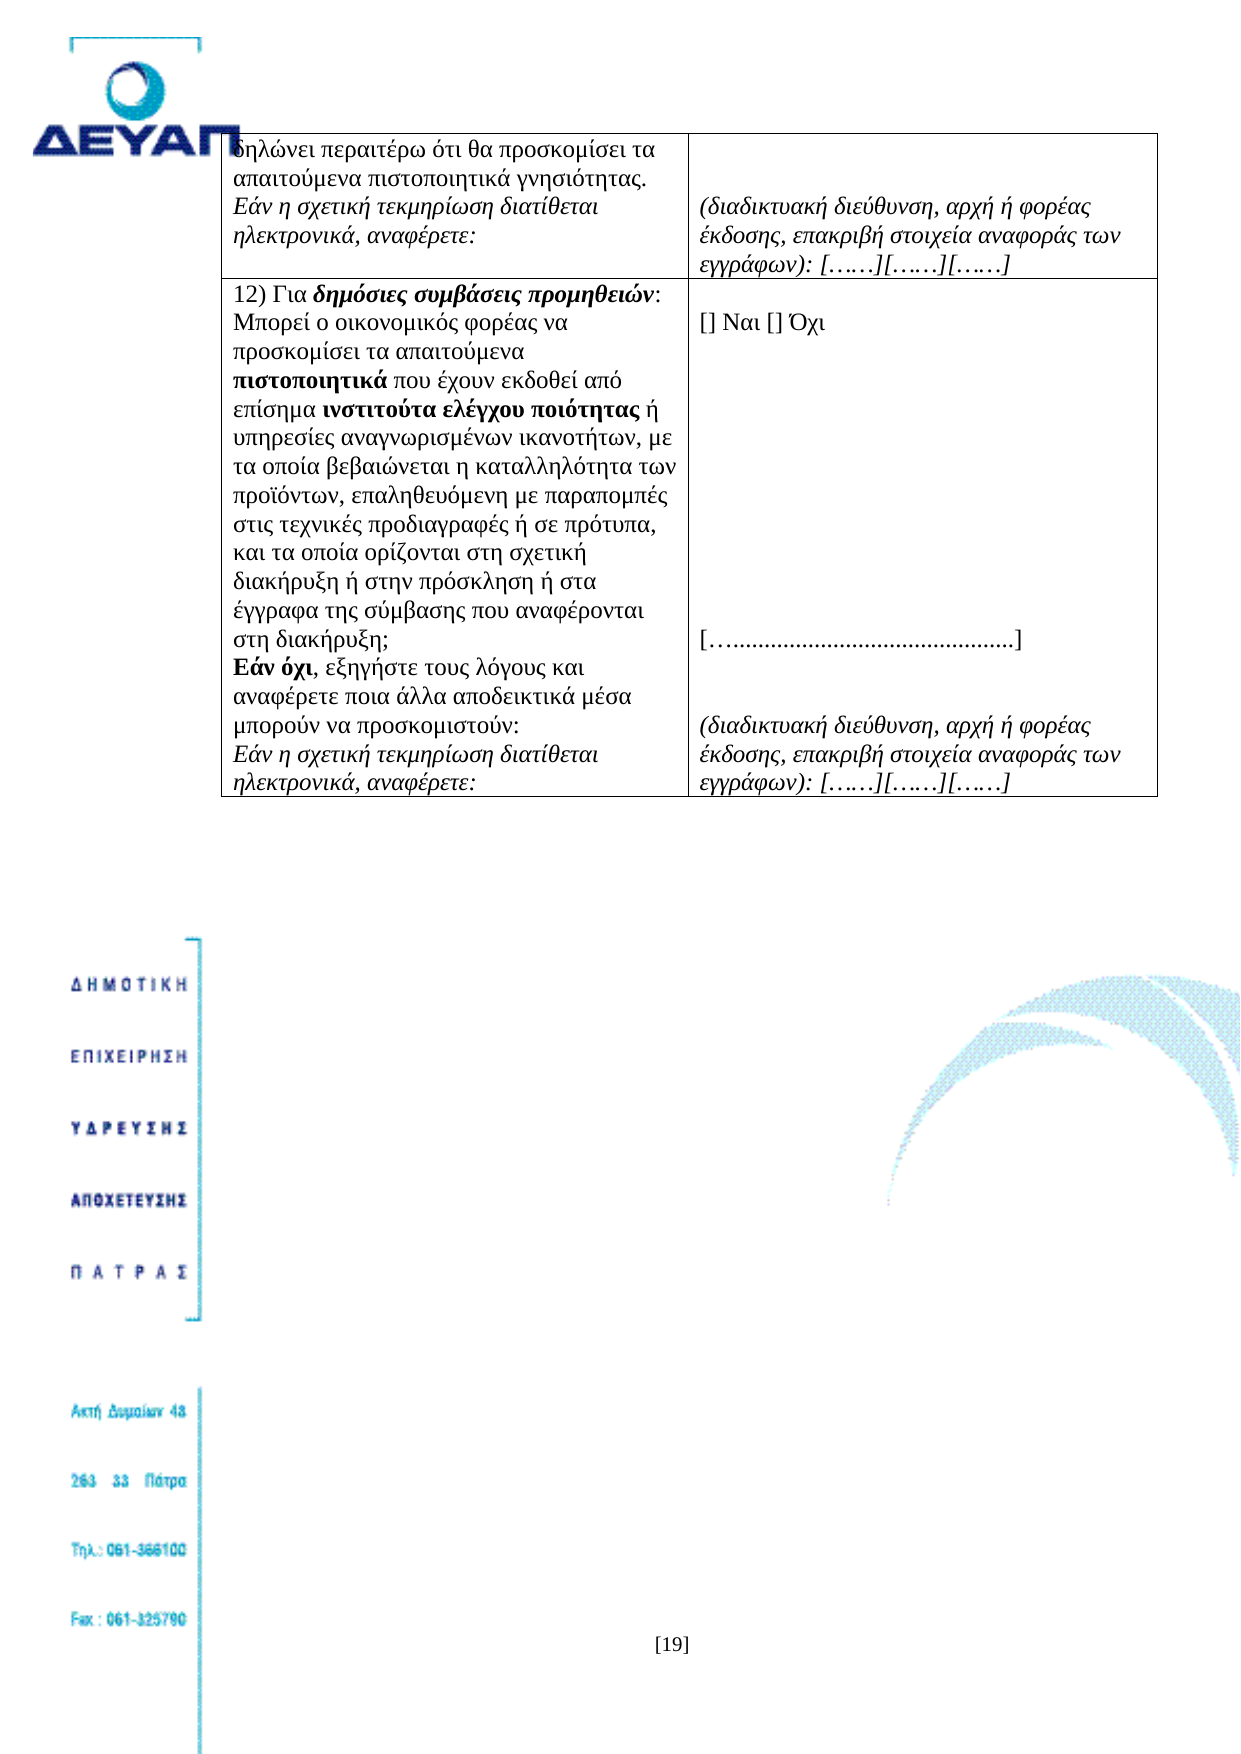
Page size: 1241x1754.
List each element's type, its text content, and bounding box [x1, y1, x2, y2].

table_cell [222, 134, 688, 278]
table_cell 12) Για δημόσιες συμβάσεις προμηθειών: Μπορεί ο οικονομικός φορέας να προσκομίσει τα απαιτούμενα πιστοποιητικά που έχουν εκδοθεί από επίσημα ινστιτούτα ελέγχου ποιότητας ή υπηρεσίες αναγνωρισμένων ικανοτήτων, με τα οποία βεβαιώνεται η καταλληλότητα των προϊόντων, επαληθευόμενη με παραπομπές στις τεχνικές προδιαγραφές ή σε πρότυπα, και τα οποία ορίζονται στη σχετική διακήρυξη ή στην πρόσκληση ή στα έγγραφα της σύμβασης που αναφέρονται στη διακήρυξη; Εάν όχι, εξηγήστε τους λόγους και αναφέρετε ποια άλλα αποδεικτικά μέσα μπορούν να προσκομιστούν: Εάν η σχετική τεκμηρίωση διατίθεται ηλεκτρονικά, αναφέρετε: [222, 279, 688, 796]
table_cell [689, 134, 1157, 278]
picture [32, 37, 1241, 1754]
table_cell [] Ναι [] Όχι [….............................................] (διαδικτυακή διεύθυνση, αρχή ή φορέας έκδοσης, επακριβή στοιχεία αναφοράς των εγγράφων): [……][……][……] [689, 279, 1157, 796]
